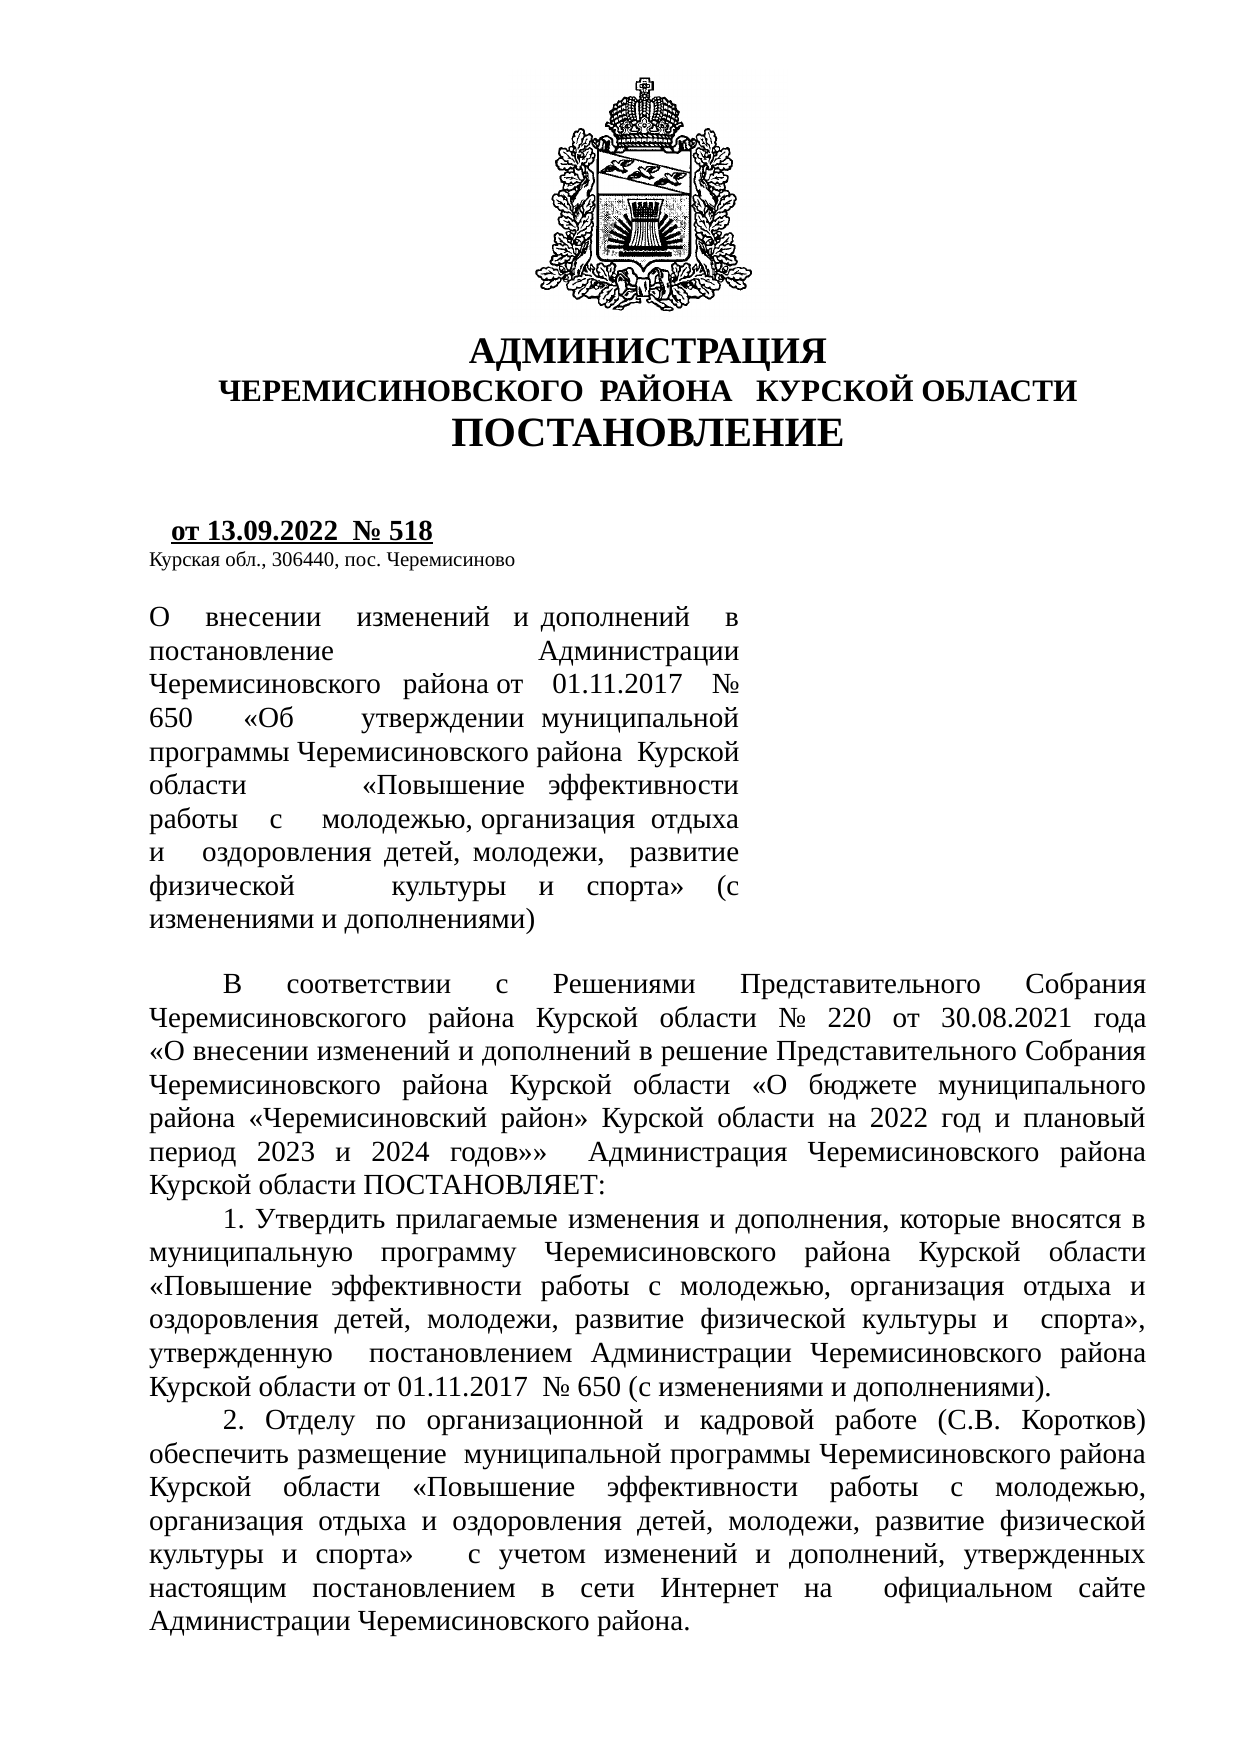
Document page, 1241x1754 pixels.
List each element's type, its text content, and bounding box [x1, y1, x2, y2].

text АДМИНИСТРАЦИЯ [149, 329, 1147, 372]
text ЧЕРЕМИСИНОВСКОГО РАЙОНА КУРСКОЙ ОБЛАСТИ [149, 372, 1147, 408]
text от 13.09.2022 № 518 [149, 513, 1147, 547]
text 2. Отделу по организационной и кадровой работе (С.В. Коротков) обеспечить размещение муниципальной программы Черемисиновского района Курской области «Повышение эффективности работы с молодежью, организация отдыха и оздоровления детей, молодежи, развитие физической культуры и спорта» с учетом изменений и дополнений, утвержденных настоящим постановлением в сети Интернет на официальном сайте Администрации Черемисиновского района. [149, 1402, 1147, 1637]
picture [508, 69, 788, 323]
text Курская обл., 306440, пос. Черемисиново [149, 547, 1147, 571]
text ПОСТАНОВЛЕНИЕ [149, 408, 1147, 456]
text 1. Утвердить прилагаемые изменения и дополнения, которые вносятся в муниципальную программу Черемисиновского района Курской области «Повышение эффективности работы с молодежью, организация отдыха и оздоровления детей, молодежи, развитие физической культуры и спорта», утвержденную постановлением Администрации Черемисиновского района Курской области от 01.11.2017 № 650 (с изменениями и дополнениями). [149, 1201, 1147, 1402]
text В соответствии с Решениями Представительного Собрания Черемисиновскогого района Курской области № 220 от 30.08.2021 года «О внесении изменений и дополнений в решение Представительного Собрания Черемисиновского района Курской области «О бюджете муниципального района «Черемисиновский район» Курской области на 2022 год и плановый период 2023 и 2024 годов»» Администрация Черемисиновского района Курской области ПОСТАНОВЛЯЕТ: [149, 966, 1147, 1201]
text О внесении изменений и дополнений в постановление Администрации Черемисиновского района от 01.11.2017 № 650 «Об утверждении муниципальной программы Черемисиновского района Курской области «Повышение эффективности работы с молодежью, организация отдыха и оздоровления детей, молодежи, развитие физической культуры и спорта» (с изменениями и дополнениями) [149, 599, 739, 935]
